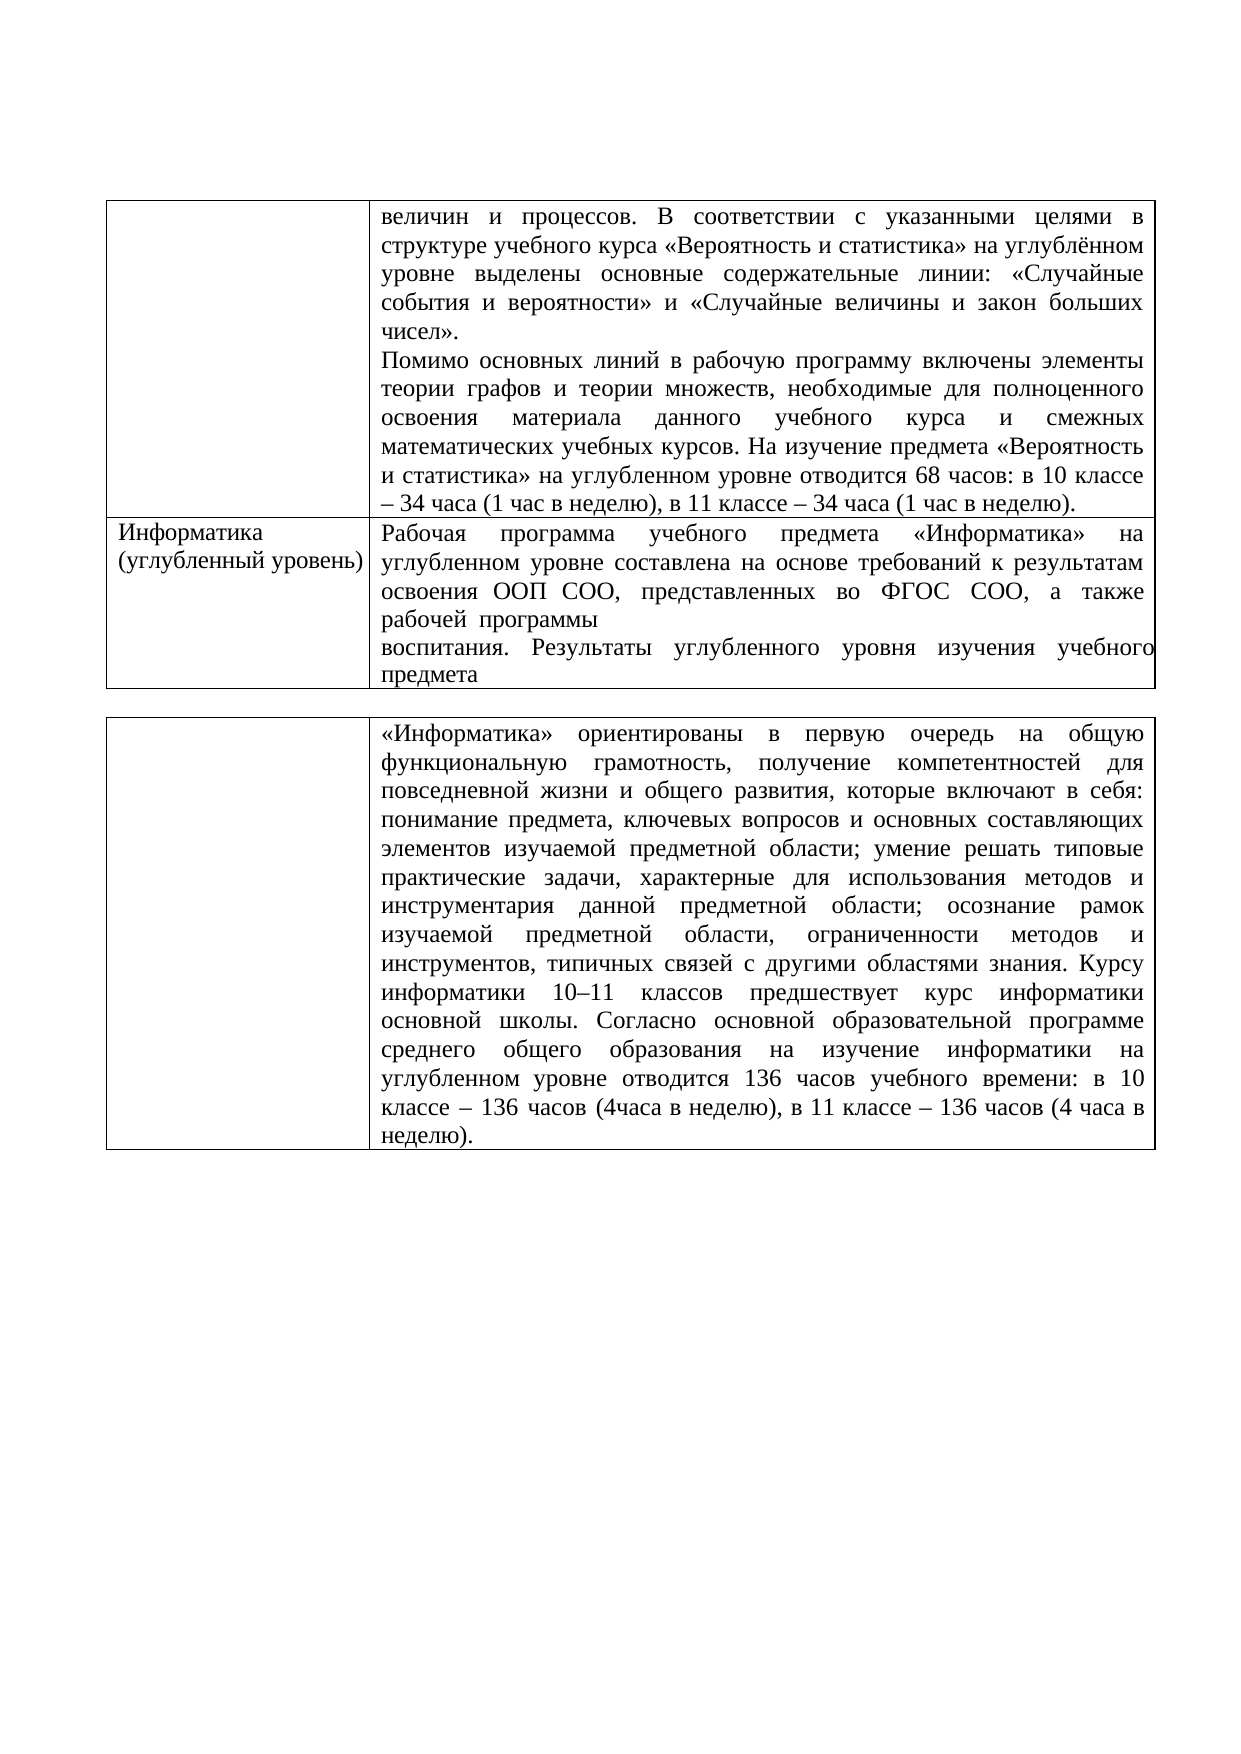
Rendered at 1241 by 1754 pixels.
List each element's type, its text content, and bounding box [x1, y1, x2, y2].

table_cell Информатика (углубленный уровень) [107, 518, 369, 688]
table_cell Рабочая программа учебного предмета «Информатика» на углубленном уровне составлена на основе требований к результатам освоения ООП СОО, представленных во ФГОС СОО, а также рабочей программы воспитания. Результаты углубленного уровня изучения учебного предмета [370, 518, 1154, 688]
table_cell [370, 201, 1154, 517]
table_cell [107, 201, 369, 517]
table_header [107, 718, 369, 1149]
table_header «Информатика» ориентированы в первую очередь на общую функциональную грамотность, получение компетентностей для повседневной жизни и общего развития, которые включают в себя: понимание предмета, ключевых вопросов и основных составляющих элементов изучаемой предметной области; умение решать типовые практические задачи, характерные для использования методов и инструментария данной предметной области; осознание рамок изучаемой предметной области, ограниченности методов и инструментов, типичных связей с другими областями знания. Курсу информатики 10–11 классов предшествует курс информатики основной школы. Согласно основной образовательной программе среднего общего образования на изучение информатики на углубленном уровне отводится 136 часов учебного времени: в 10 классе – 136 часов (4часа в неделю), в 11 классе – 136 часов (4 часа в неделю). [370, 718, 1154, 1149]
